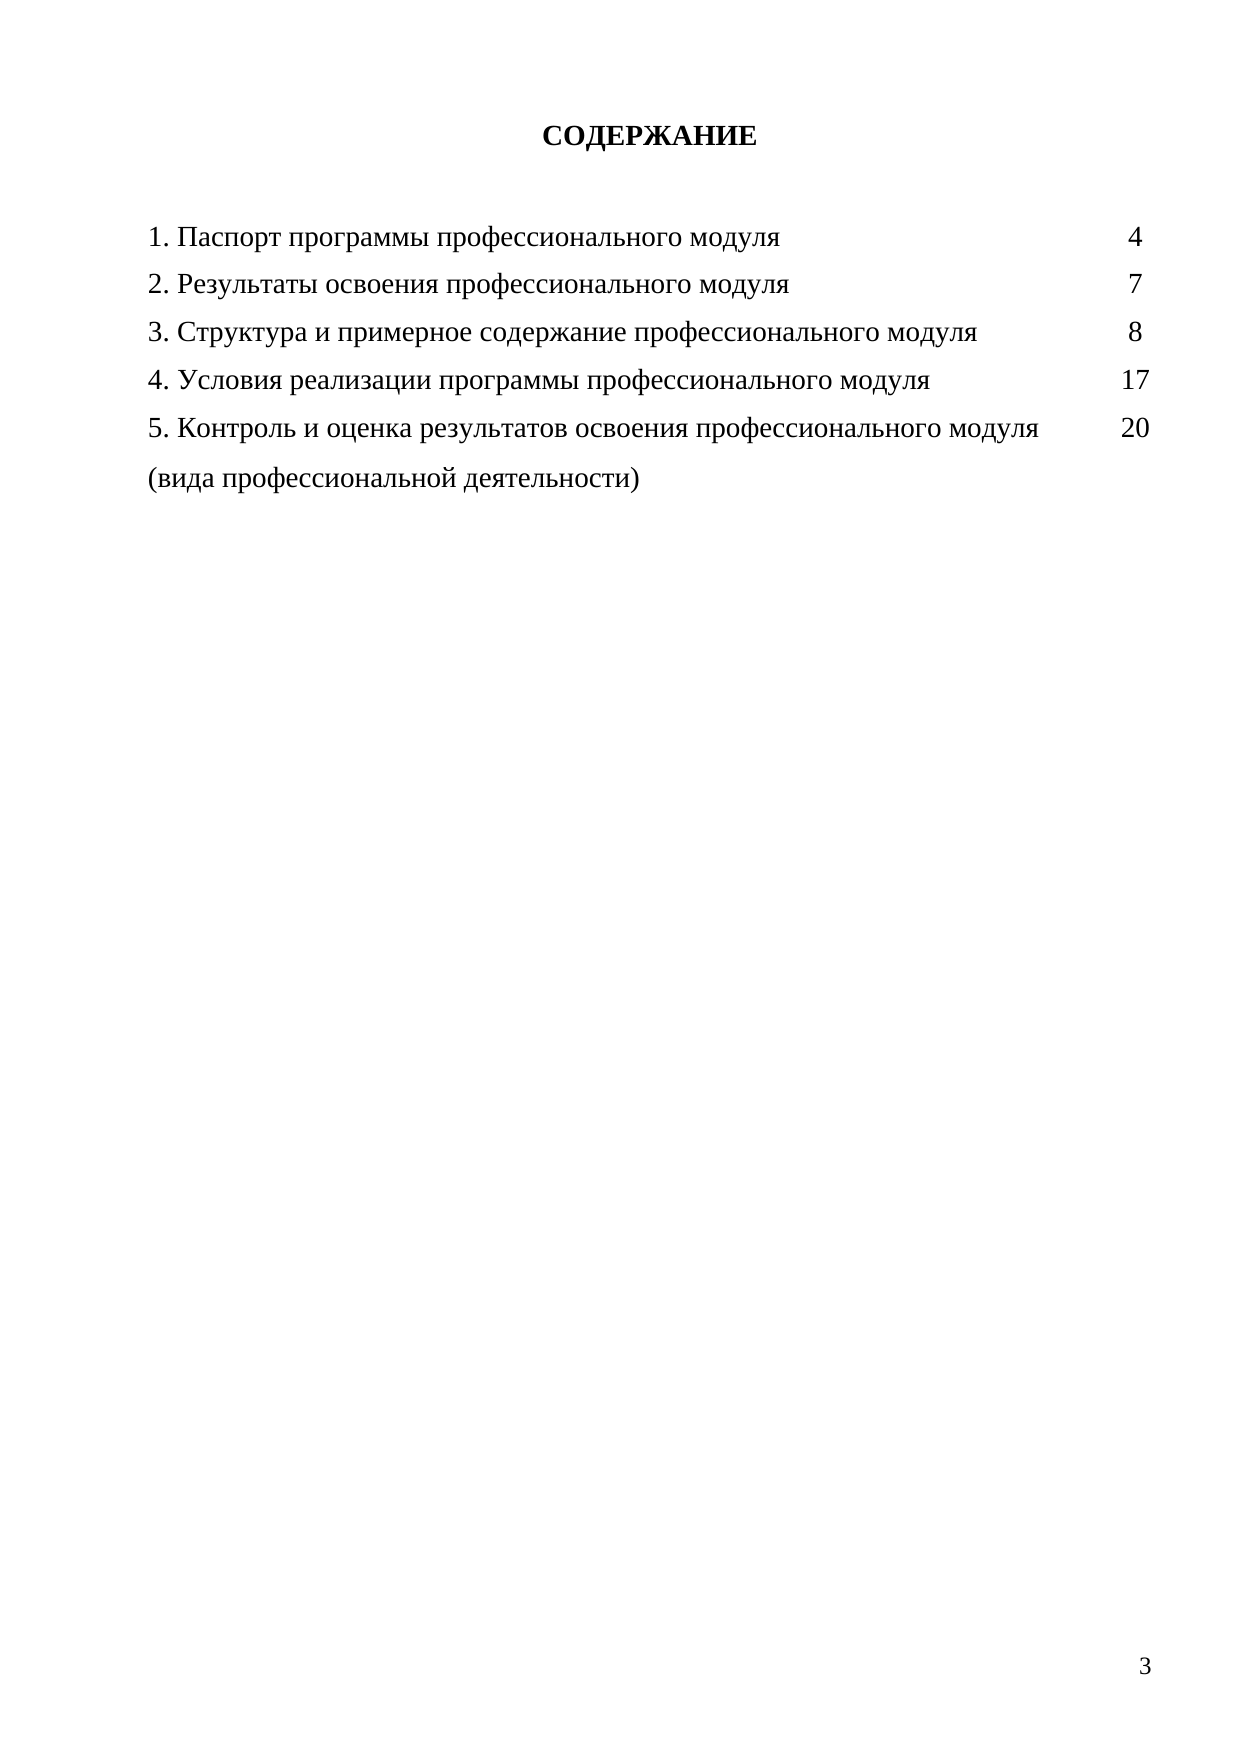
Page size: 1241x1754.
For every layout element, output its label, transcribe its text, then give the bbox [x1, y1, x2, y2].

table_header 1. Паспорт программы профессионального модуля [136, 219, 1107, 267]
table_cell 7 [1108, 267, 1163, 314]
subtitle СОДЕРЖАНИЕ [148, 118, 1152, 152]
table_header 4 [1108, 219, 1163, 267]
table_cell 8 [1108, 314, 1163, 362]
table_cell 5. Контроль и оценка результатов освоения профессионального модуля (вида профессиональной деятельности) [136, 410, 1107, 508]
table_cell 4. Условия реализации программы профессионального модуля [136, 362, 1107, 410]
table_cell 2. Результаты освоения профессионального модуля [136, 267, 1107, 314]
table_cell 20 [1108, 410, 1163, 508]
table_cell 3. Структура и примерное содержание профессионального модуля [136, 314, 1107, 362]
table_cell 17 [1108, 362, 1163, 410]
